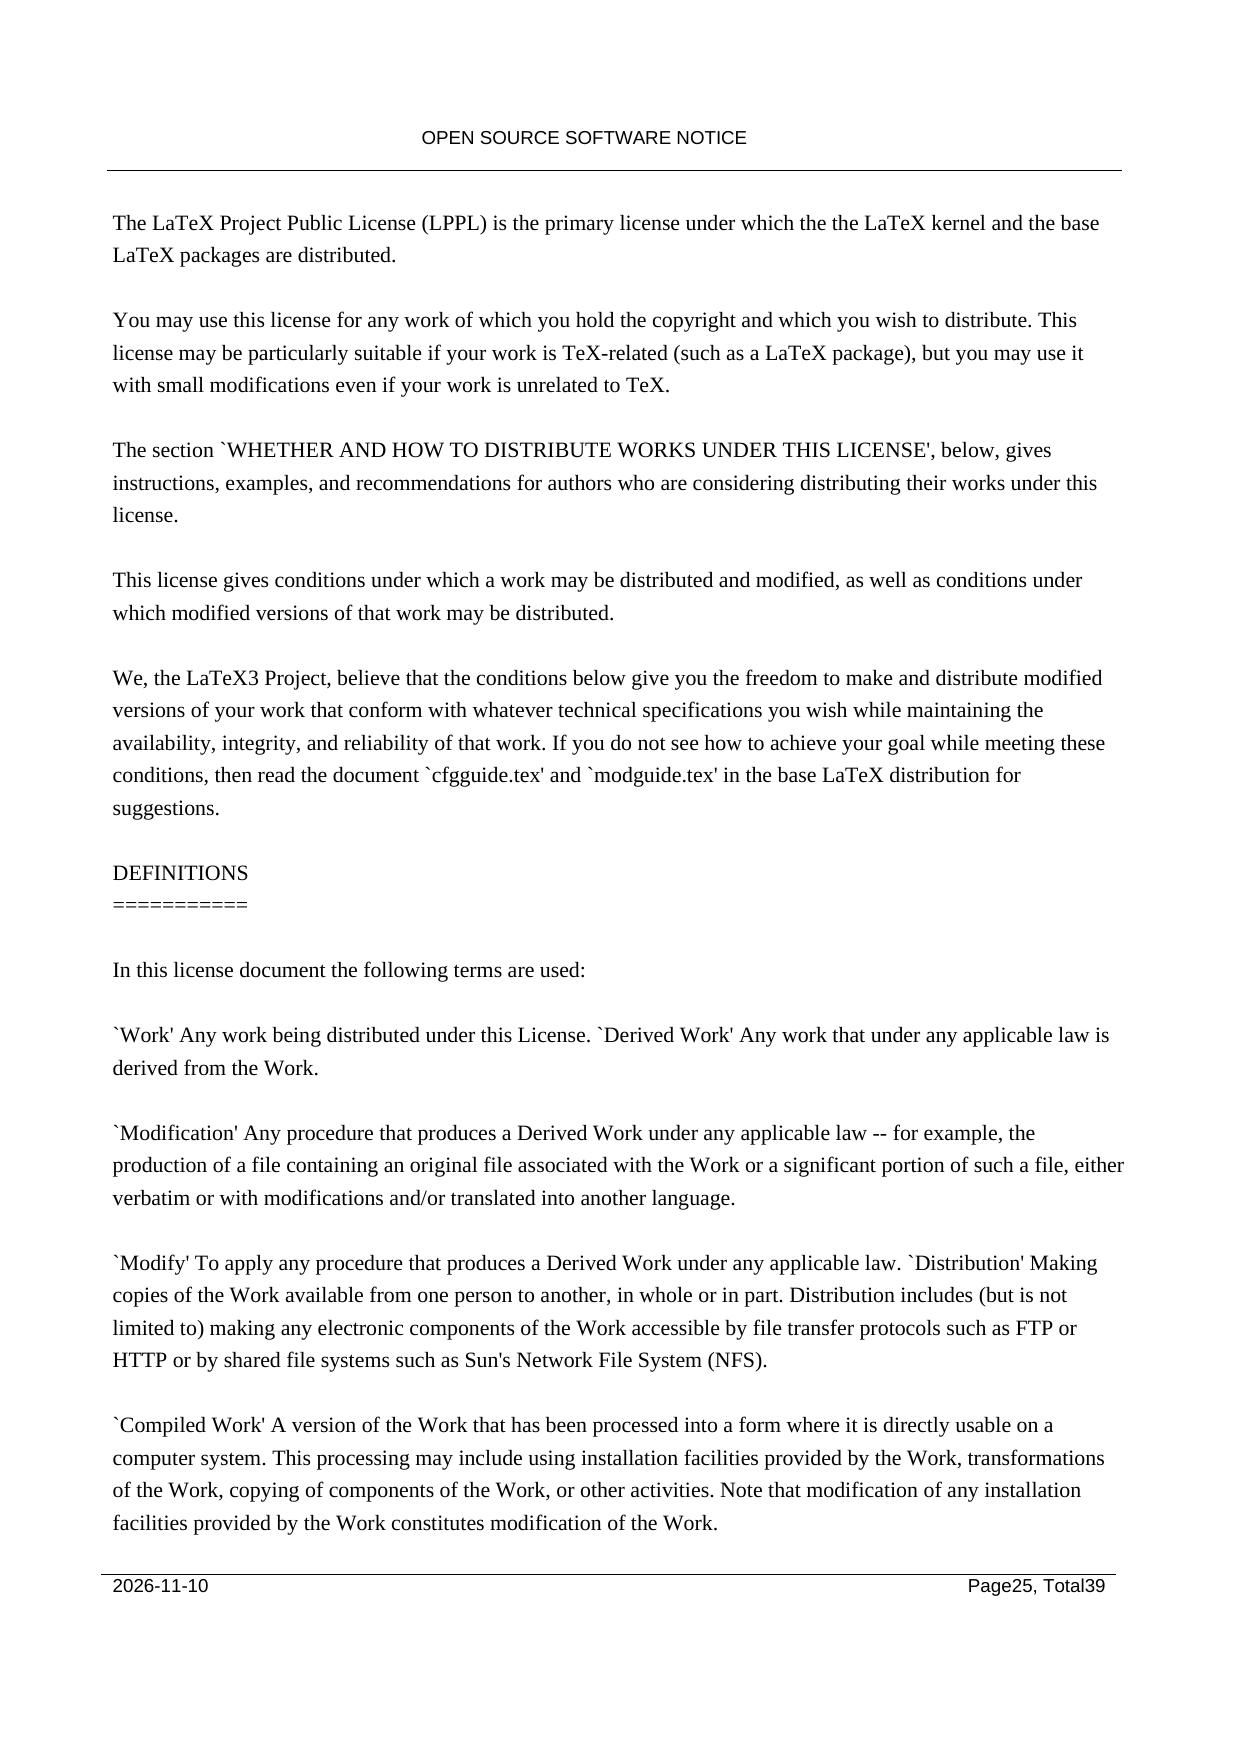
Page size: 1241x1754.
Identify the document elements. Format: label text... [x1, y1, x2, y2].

text DEFINITIONS [112, 856, 1128, 889]
text `Modify' To apply any procedure that produces a Derived Work under any applicable law. `Distribution' Making copies of the Work available from one person to another, in whole or in part. Distribution includes (but is not limited to) making any electronic components of the Work accessible by file transfer protocols such as FTP or HTTP or by shared file systems such as Sun's Network File System (NFS). [112, 1246, 1128, 1376]
text In this license document the following terms are used: [112, 954, 1128, 986]
text `Modification' Any procedure that produces a Derived Work under any applicable law -- for example, the production of a file containing an original file associated with the Work or a significant portion of such a file, either verbatim or with modifications and/or translated into another language. [112, 1116, 1128, 1214]
text `Compiled Work' A version of the Work that has been processed into a form where it is directly usable on a computer system. This processing may include using installation facilities provided by the Work, transformations of the Work, copying of components of the Work, or other activities. Note that modification of any installation facilities provided by the Work constitutes modification of the Work. [112, 1409, 1128, 1539]
text =========== [112, 889, 1128, 921]
text This license gives conditions under which a work may be distributed and modified, as well as conditions under which modified versions of that work may be distributed. [112, 564, 1128, 629]
text `Work' Any work being distributed under this License. `Derived Work' Any work that under any applicable law is derived from the Work. [112, 1019, 1128, 1084]
text The section `WHETHER AND HOW TO DISTRIBUTE WORKS UNDER THIS LICENSE', below, gives instructions, examples, and recommendations for authors who are considering distributing their works under this license. [112, 434, 1128, 531]
text We, the LaTeX3 Project, believe that the conditions below give you the freedom to make and distribute modified versions of your work that conform with whatever technical specifications you wish while maintaining the availability, integrity, and reliability of that work. If you do not see how to achieve your goal while meeting these conditions, then read the document `cfgguide.tex' and `modguide.tex' in the base LaTeX distribution for suggestions. [112, 661, 1128, 824]
text You may use this license for any work of which you hold the copyright and which you wish to distribute. This license may be particularly suitable if your work is TeX-related (such as a LaTeX package), but you may use it with small modifications even if your work is unrelated to TeX. [112, 304, 1128, 401]
text The LaTeX Project Public License (LPPL) is the primary license under which the the LaTeX kernel and the base LaTeX packages are distributed. [112, 206, 1128, 271]
